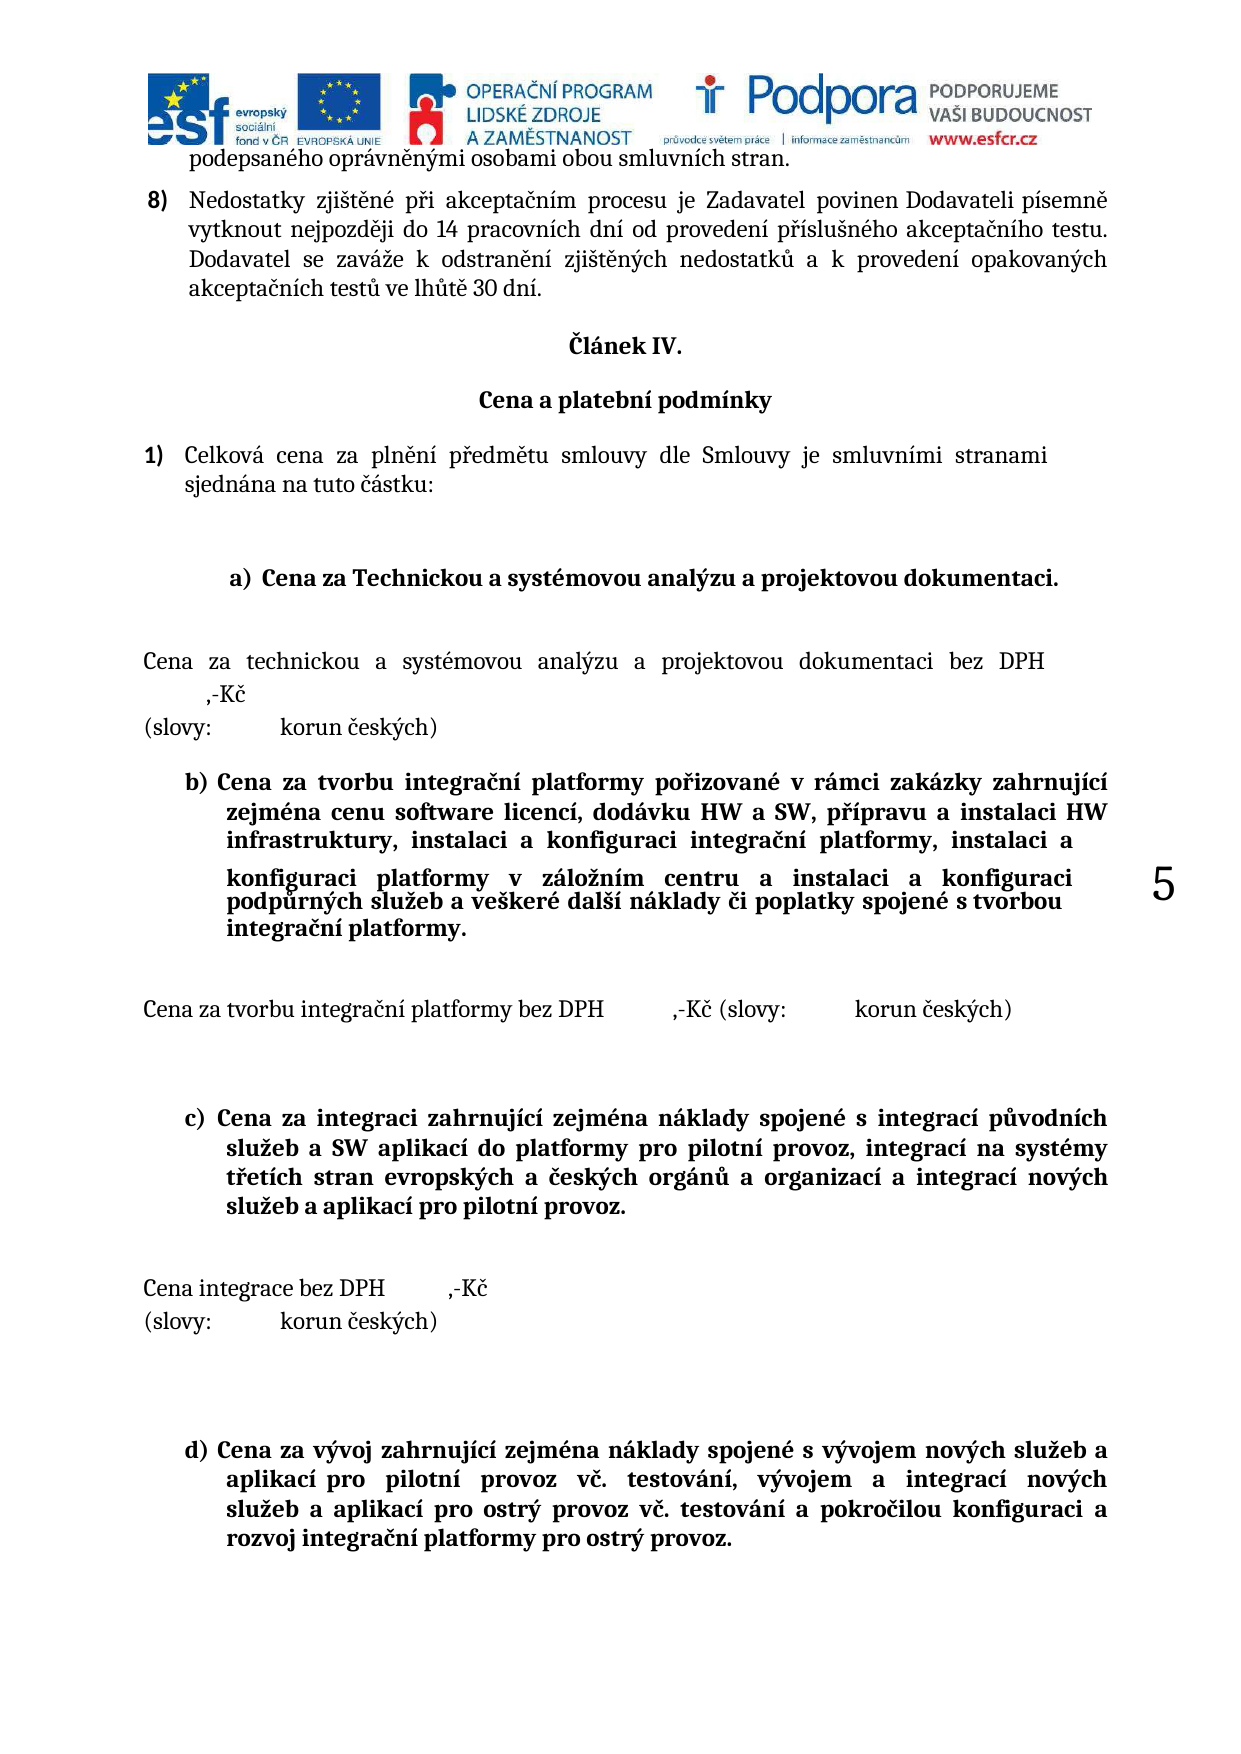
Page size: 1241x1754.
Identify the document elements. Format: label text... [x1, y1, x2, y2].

subtitle Cena za vývoj zahrnující zejména náklady spojené s vývojem nových služeb a aplikací pro pilotní provoz vč. testování, vývojem a integrací nových služeb a aplikací pro ostrý provoz vč. testování a pokročilou konfiguraci a rozvoj integrační platformy pro ostrý provoz. [184, 1435, 1108, 1552]
text podpůrných služeb a veškeré další náklady či poplatky spojené s tvorbou [226, 895, 1207, 913]
subtitle Cena za Technickou a systémovou analýzu a projektovou dokumentaci. [184, 564, 1103, 592]
text Cena a platební podmínky [131, 386, 1119, 414]
subtitle Cena za tvorbu integrační platformy pořizované v rámci zakázky zahrnující zejména cenu software licencí, dodávku HW a SW, přípravu a instalaci HW infrastruktury, instalaci a konfiguraci integrační platformy, instalaci a [184, 767, 1108, 855]
picture [148, 73, 1092, 144]
text integrační platformy. [226, 914, 1207, 942]
text (slovy: korun českých) [143, 713, 1207, 742]
text ,-Kč [143, 680, 1207, 708]
text Cena integrace bez DPH ,-Kč [143, 1273, 1207, 1302]
text (slovy: korun českých) [143, 1307, 1207, 1336]
text Cena za tvorbu integrační platformy bez DPH ,-Kč (slovy: korun českých) [143, 995, 1033, 1024]
list Celková cena za plnění předmětu smlouvy dle Smlouvy je smluvními stranami sjednána na tuto částku: [143, 440, 1108, 498]
list Nedostatky zjištěné při akceptačním procesu je Zadavatel povinen Dodavateli písemně vytknout nejpozději do 14 pracovních dní od provedení příslušného akceptačního testu. Dodavatel se zaváže k odstranění zjištěných nedostatků a k provedení opakovaných akceptačních testů ve lhůtě 30 dní. [147, 184, 1108, 303]
subtitle Článek IV. [131, 332, 1120, 360]
text konfiguraci platformy v záložním centru a instalaci a konfiguraci 5 [226, 855, 1207, 895]
subtitle Cena za integraci zahrnující zejména náklady spojené s integrací původních služeb a SW aplikací do platformy pro pilotní provoz, integrací na systémy třetích stran evropských a českých orgánů a organizací a integrací nových služeb a aplikací pro pilotní provoz. [184, 1103, 1108, 1221]
text Cena za technickou a systémovou analýzu a projektovou dokumentaci bez DPH [143, 647, 1207, 676]
